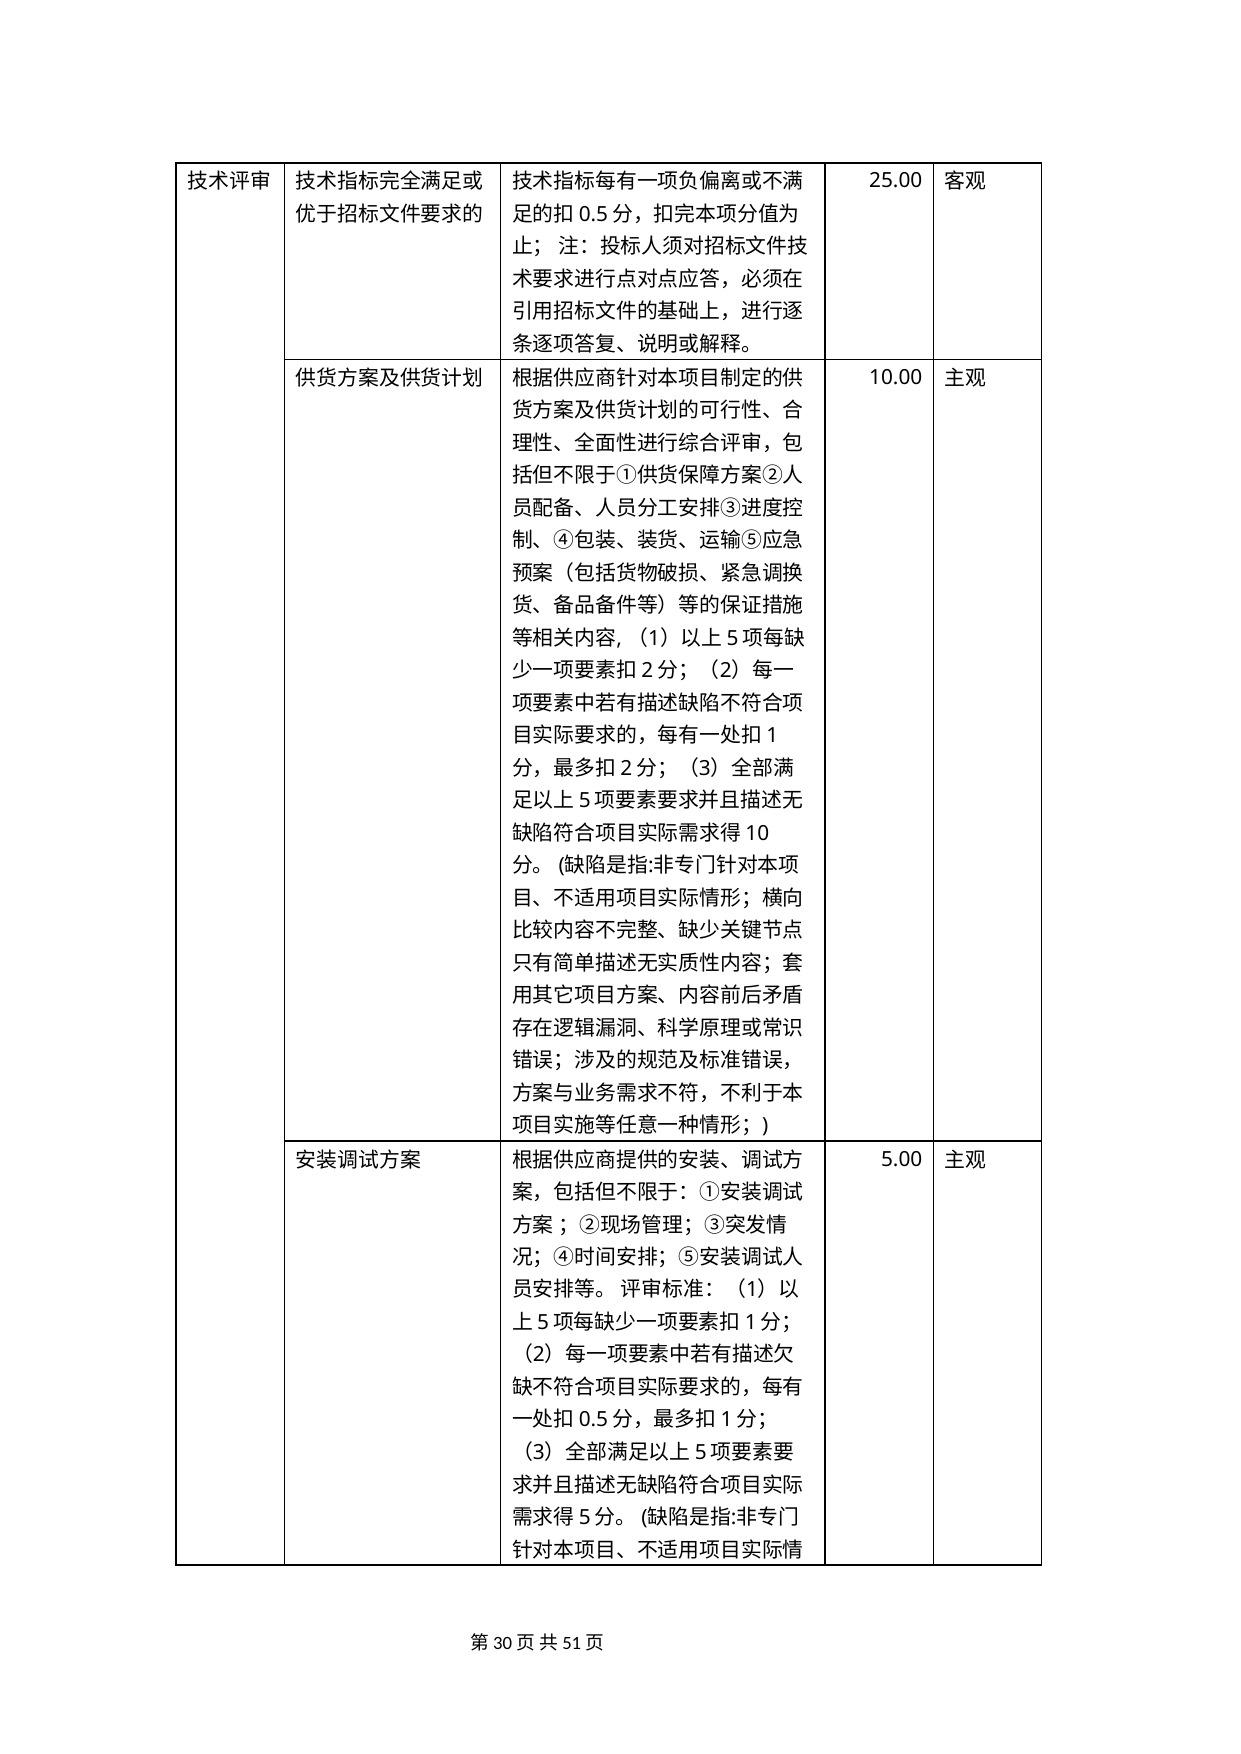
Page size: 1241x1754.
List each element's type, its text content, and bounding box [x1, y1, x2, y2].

table_cell 主观 [934, 1142, 1041, 1564]
table_cell 客观 [934, 164, 1041, 358]
table_cell 供货方案及供货计划 [285, 360, 500, 1140]
table_cell 10.00 [826, 360, 933, 1140]
table_cell 主观 [934, 360, 1041, 1140]
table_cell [501, 1142, 824, 1564]
table_cell 技术指标完全满足或优于招标文件要求的 [285, 164, 500, 358]
table_cell 5.00 [826, 1142, 933, 1564]
table_cell 根据供应商针对本项目制定的供货方案及供货计划的可行性、合理性、全面性进行综合评审，包括但不限于①供货保障方案②人员配备、人员分工安排③进度控制、④包装、装货、运输⑤应急预案（包括货物破损、紧急调换货、备品备件等）等的保证措施等相关内容, （1）以上5项每缺少一项要素扣2分；（2）每一项要素中若有描述缺陷不符合项目实际要求的，每有一处扣1分，最多扣2分；（3）全部满足以上5项要素要求并且描述无缺陷符合项目实际需求得10分。 (缺陷是指:非专门针对本项目、不适用项目实际情形；横向比较内容不完整、缺少关键节点只有简单描述无实质性内容；套用其它项目方案、内容前后矛盾存在逻辑漏洞、科学原理或常识错误；涉及的规范及标准错误，方案与业务需求不符，不利于本项目实施等任意一种情形；) [501, 360, 824, 1140]
table_cell 安装调试方案 [285, 1142, 500, 1564]
table_cell 25.00 [826, 164, 933, 358]
table_cell 技术评审 [177, 164, 284, 1564]
table_cell 技术指标每有一项负偏离或不满足的扣0.5分，扣完本项分值为止； 注：投标人须对招标文件技术要求进行点对点应答，必须在引用招标文件的基础上，进行逐条逐项答复、说明或解释。 [501, 164, 824, 358]
